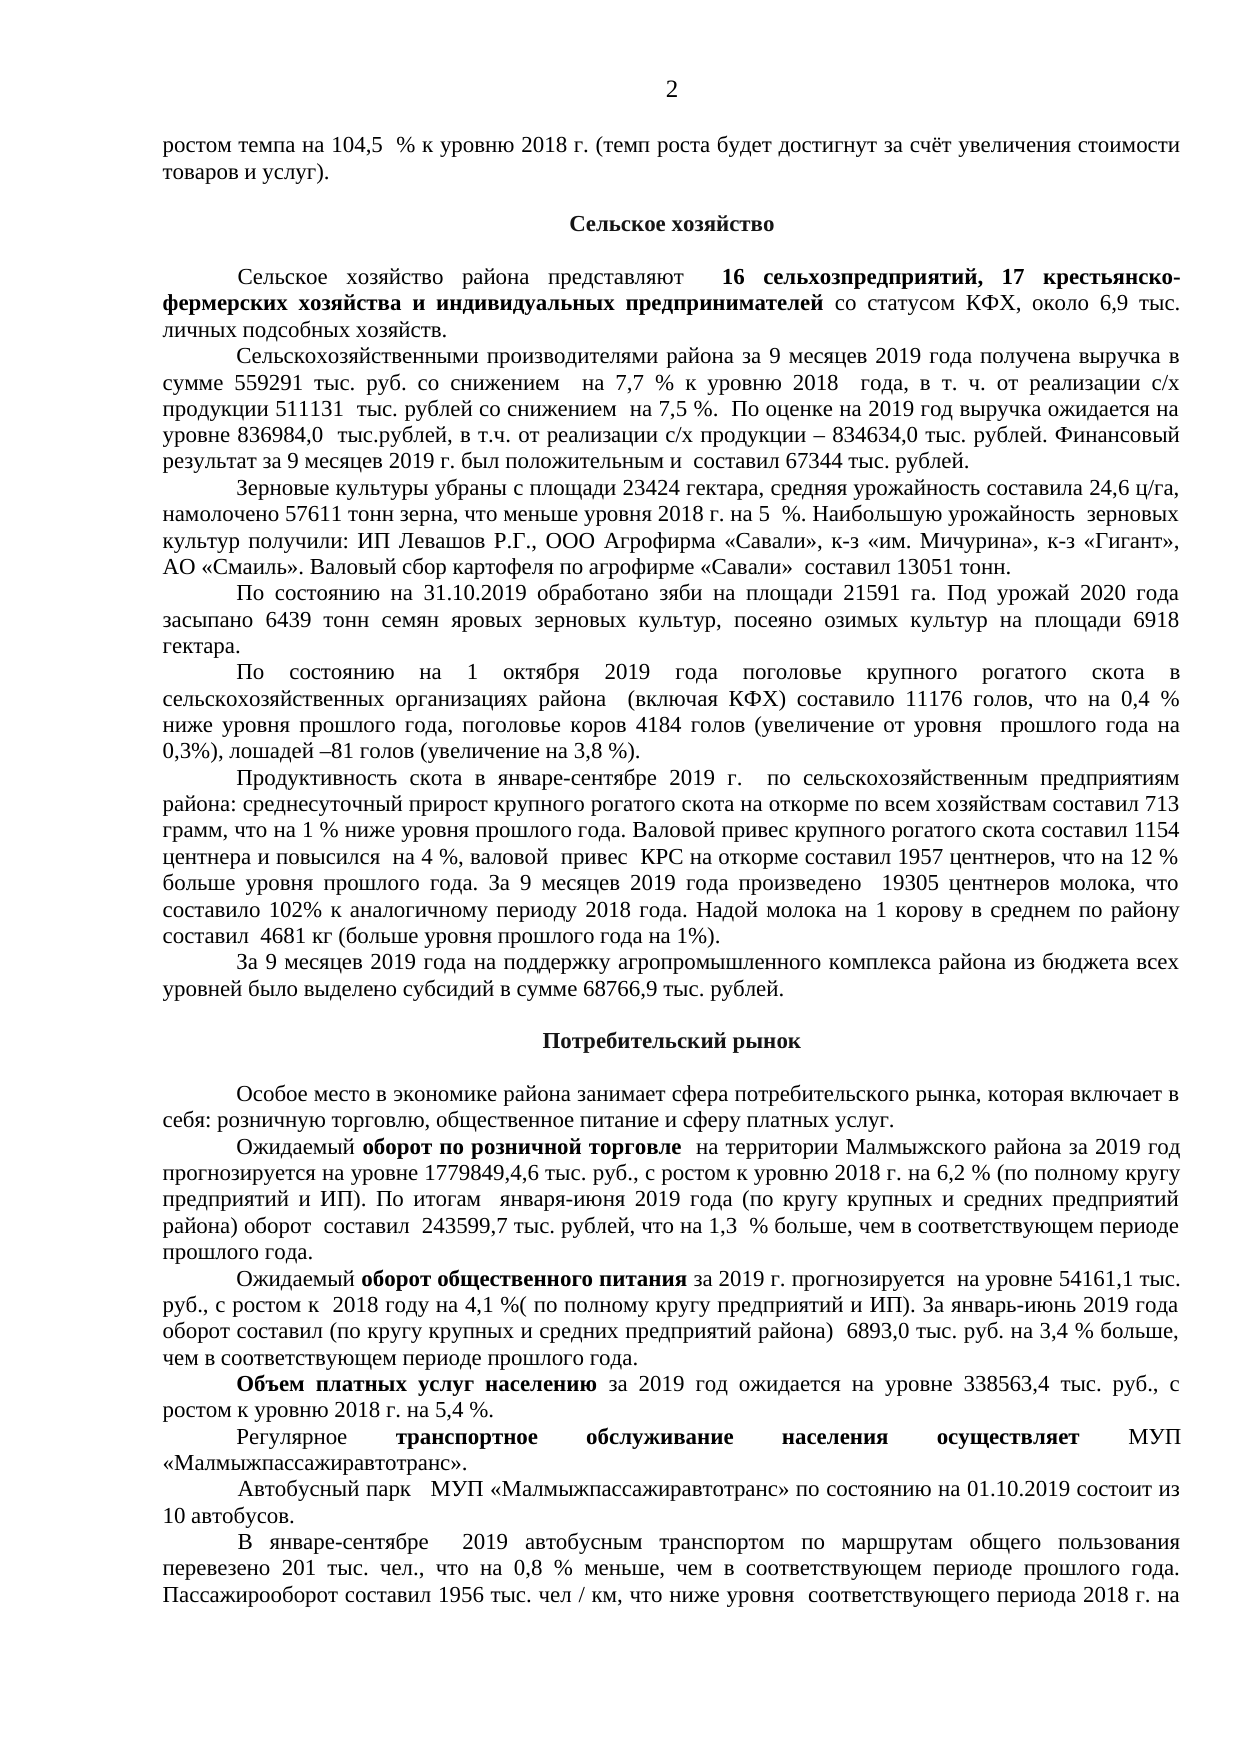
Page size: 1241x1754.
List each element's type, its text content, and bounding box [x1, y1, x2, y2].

text Автобусный парк МУП «Малмыжпассажиравтотранс» по состоянию на 01.10.2019 состоит из 10 автобусов. [162, 1475, 1181, 1528]
text За 9 месяцев 2019 года на поддержку агропромышленного комплекса района из бюджета всех уровней было выделено субсидий в сумме 68766,9 тыс. рублей. [162, 948, 1181, 1001]
text Объем платных услуг населению за 2019 год ожидается на уровне 338563,4 тыс. руб., с ростом к уровню 2018 г. на 5,4 %. [162, 1370, 1181, 1423]
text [162, 131, 1181, 184]
text Продуктивность скота в январе-сентябре 2019 г. по сельскохозяйственным предприятиям района: среднесуточный прирост крупного рогатого скота на откорме по всем хозяйствам составил 713 грамм, что на 1 % ниже уровня прошлого года. Валовой привес крупного рогатого скота составил 1154 центнера и повысился на 4 %, валовой привес КРС на откорме составил 1957 центнеров, что на 12 % больше уровня прошлого года. За 9 месяцев 2019 года произведено 19305 центнеров молока, что составило 102% к аналогичному периоду 2018 года. Надой молока на 1 корову в среднем по району составил 4681 кг (больше уровня прошлого года на 1%). [162, 764, 1181, 948]
text Сельское хозяйство района представляют 16 сельхозпредприятий, 17 крестьянско-фермерских хозяйства и индивидуальных предпринимателей со статусом КФХ, около 6,9 тыс. личных подсобных хозяйств. [162, 263, 1181, 342]
text Регулярное транспортное обслуживание населения осуществляет МУП «Малмыжпассажиравтотранс». [162, 1423, 1181, 1475]
text Сельское хозяйство [162, 210, 1181, 237]
text Потребительский рынок [162, 1027, 1181, 1054]
text Ожидаемый оборот по розничной торговле на территории Малмыжского района за 2019 год прогнозируется на уровне 1779849,4,6 тыс. руб., с ростом к уровню 2018 г. на 6,2 % (по полному кругу предприятий и ИП). По итогам января-июня 2019 года (по кругу крупных и средних предприятий района) оборот составил 243599,7 тыс. рублей, что на 1,3 % больше, чем в соответствующем периоде прошлого года. [162, 1133, 1181, 1264]
text Ожидаемый оборот общественного питания за 2019 г. прогнозируется на уровне 54161,1 тыс. руб., с ростом к 2018 году на 4,1 %( по полному кругу предприятий и ИП). За январь-июнь 2019 года оборот составил (по кругу крупных и средних предприятий района) 6893,0 тыс. руб. на 3,4 % больше, чем в соответствующем периоде прошлого года. [162, 1264, 1181, 1370]
text Зерновые культуры убраны с площади 23424 гектара, средняя урожайность составила 24,6 ц/га, намолочено 57611 тонн зерна, что меньше уровня 2018 г. на 5 %. Наибольшую урожайность зерновых культур получили: ИП Левашов Р.Г., ООО Агрофирма «Савали», к-з «им. Мичурина», к-з «Гигант», АО «Смаиль». Валовый сбор картофеля по агрофирме «Савали» составил 13051 тонн. [162, 474, 1181, 579]
text По состоянию на 31.10.2019 обработано зяби на площади 21591 га. Под урожай 2020 года засыпано 6439 тонн семян яровых зерновых культур, посеяно озимых культур на площади 6918 гектара. [162, 579, 1181, 658]
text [162, 1528, 1181, 1607]
text По состоянию на 1 октября 2019 года поголовье крупного рогатого скота в сельскохозяйственных организациях района (включая КФХ) составило 11176 голов, что на 0,4 % ниже уровня прошлого года, поголовье коров 4184 голов (увеличение от уровня прошлого года на 0,3%), лошадей –81 голов (увеличение на 3,8 %). [162, 658, 1181, 764]
text Особое место в экономике района занимает сфера потребительского рынка, которая включает в себя: розничную торговлю, общественное питание и сферу платных услуг. [162, 1080, 1181, 1133]
text Сельскохозяйственными производителями района за 9 месяцев 2019 года получена выручка в сумме 559291 тыс. руб. со снижением на 7,7 % к уровню 2018 года, в т. ч. от реализации с/х продукции 511131 тыс. рублей со снижением на 7,5 %. По оценке на 2019 год выручка ожидается на уровне 836984,0 тыс.рублей, в т.ч. от реализации с/х продукции – 834634,0 тыс. рублей. Финансовый результат за 9 месяцев 2019 г. был положительным и составил 67344 тыс. рублей. [162, 342, 1181, 474]
